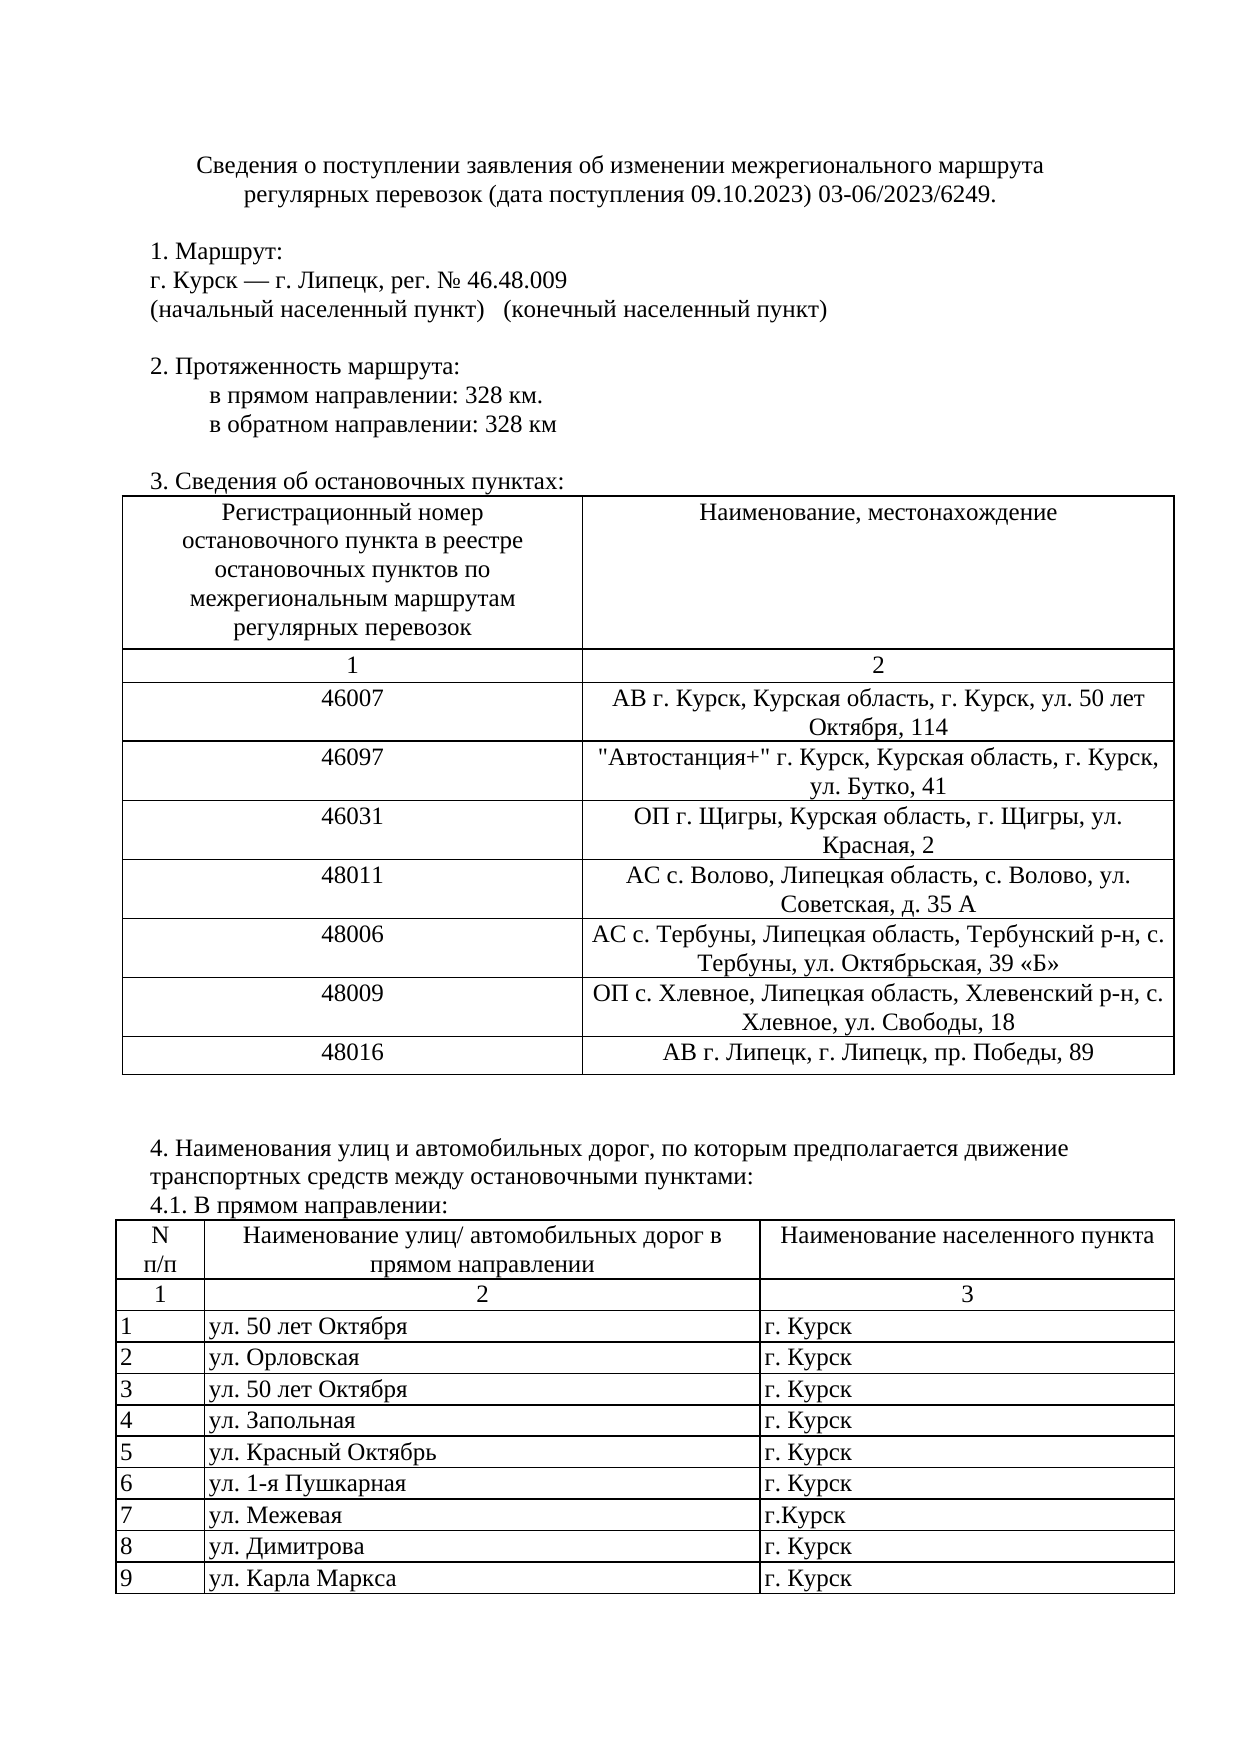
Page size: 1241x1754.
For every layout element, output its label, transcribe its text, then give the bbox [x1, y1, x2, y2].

table_cell ул. Запольная [205, 1406, 759, 1435]
table_cell 3 [117, 1374, 204, 1404]
table_cell 1 [117, 1311, 204, 1341]
table_cell ул. Межевая [205, 1500, 759, 1530]
text 4.1. В прямом направлении: [150, 1190, 1090, 1219]
table_cell г. Курск [761, 1311, 1174, 1341]
table_cell 48006 [123, 919, 582, 977]
table_cell г. Курск [761, 1531, 1174, 1561]
text 1. Маршрут: [150, 236, 1090, 265]
text 4. Наименования улиц и автомобильных дорог, по которым предполагается движение транспортных средств между остановочными пунктами: [150, 1133, 1090, 1190]
text 2. Протяженность маршрута: [150, 351, 1090, 380]
table_cell ул. 50 лет Октября [205, 1311, 759, 1341]
table_cell 48016 [123, 1037, 582, 1074]
table_cell ул. Димитрова [205, 1531, 759, 1561]
table_cell 4 [117, 1406, 204, 1435]
table_cell 46007 [123, 683, 582, 740]
text (начальный населенный пункт) (конечный населенный пункт) [150, 294, 1090, 322]
table_cell ОП г. Щигры, Курская область, г. Щигры, ул. Красная, 2 [583, 801, 1173, 858]
text в обратном направлении: 328 км [150, 409, 1090, 437]
table_cell г.Курск [761, 1500, 1174, 1530]
table_cell 6 [117, 1468, 204, 1498]
table_cell 48009 [123, 978, 582, 1036]
table_cell АВ г. Липецк, г. Липецк, пр. Победы, 89 [583, 1037, 1173, 1074]
table_header Наименование населенного пункта [761, 1221, 1174, 1278]
table_cell 46031 [123, 801, 582, 858]
table_cell ул. Карла Маркса [205, 1563, 759, 1593]
text Сведения о поступлении заявления об изменении межрегионального маршрута регулярных перевозок (дата поступления 09.10.2023) 03-06/2023/6249. [150, 150, 1090, 207]
table_cell г. Курск [761, 1437, 1174, 1467]
table_cell г. Курск [761, 1374, 1174, 1404]
table_cell 2 [205, 1280, 759, 1309]
table_cell 9 [117, 1563, 204, 1593]
table_cell 3 [761, 1280, 1174, 1309]
table_cell 2 [117, 1343, 204, 1372]
table_cell г. Курск [761, 1468, 1174, 1498]
table_cell "Автостанция+" г. Курск, Курская область, г. Курск, ул. Бутко, 41 [583, 742, 1173, 799]
table_cell 48011 [123, 860, 582, 918]
table_cell г. Курск [761, 1406, 1174, 1435]
table_cell 46097 [123, 742, 582, 799]
table_cell ул. 1-я Пушкарная [205, 1468, 759, 1498]
table_header Наименование улиц/ автомобильных дорог в прямом направлении [205, 1221, 759, 1278]
text 3. Сведения об остановочных пунктах: [150, 466, 1090, 495]
table_cell 7 [117, 1500, 204, 1530]
table_cell ул. Орловская [205, 1343, 759, 1372]
text в прямом направлении: 328 км. [150, 380, 1090, 409]
table_header N п/п [117, 1221, 204, 1278]
table_cell ул. 50 лет Октября [205, 1374, 759, 1404]
table_cell г. Курск [761, 1343, 1174, 1372]
table_cell 8 [117, 1531, 204, 1561]
table_cell 1 [123, 650, 582, 681]
table_cell ОП с. Хлевное, Липецкая область, Хлевенский р-н, с. Хлевное, ул. Свободы, 18 [583, 978, 1173, 1036]
table_cell 2 [583, 650, 1173, 681]
table_cell ул. Красный Октябрь [205, 1437, 759, 1467]
table_cell г. Курск [761, 1563, 1174, 1593]
table_cell 1 [117, 1280, 204, 1309]
table_header Регистрационный номер остановочного пункта в реестре остановочных пунктов по межрегиональным маршрутам регулярных перевозок [123, 497, 582, 648]
table_cell 5 [117, 1437, 204, 1467]
table_cell АС с. Волово, Липецкая область, с. Волово, ул. Советская, д. 35 А [583, 860, 1173, 918]
table_header Наименование, местонахождение [583, 497, 1173, 648]
table_cell АС с. Тербуны, Липецкая область, Тербунский р-н, с. Тербуны, ул. Октябрьская, 39 «Б» [583, 919, 1173, 977]
text г. Курск — г. Липецк, рег. № 46.48.009 [150, 265, 1090, 294]
table_cell АВ г. Курск, Курская область, г. Курск, ул. 50 лет Октября, 114 [583, 683, 1173, 740]
